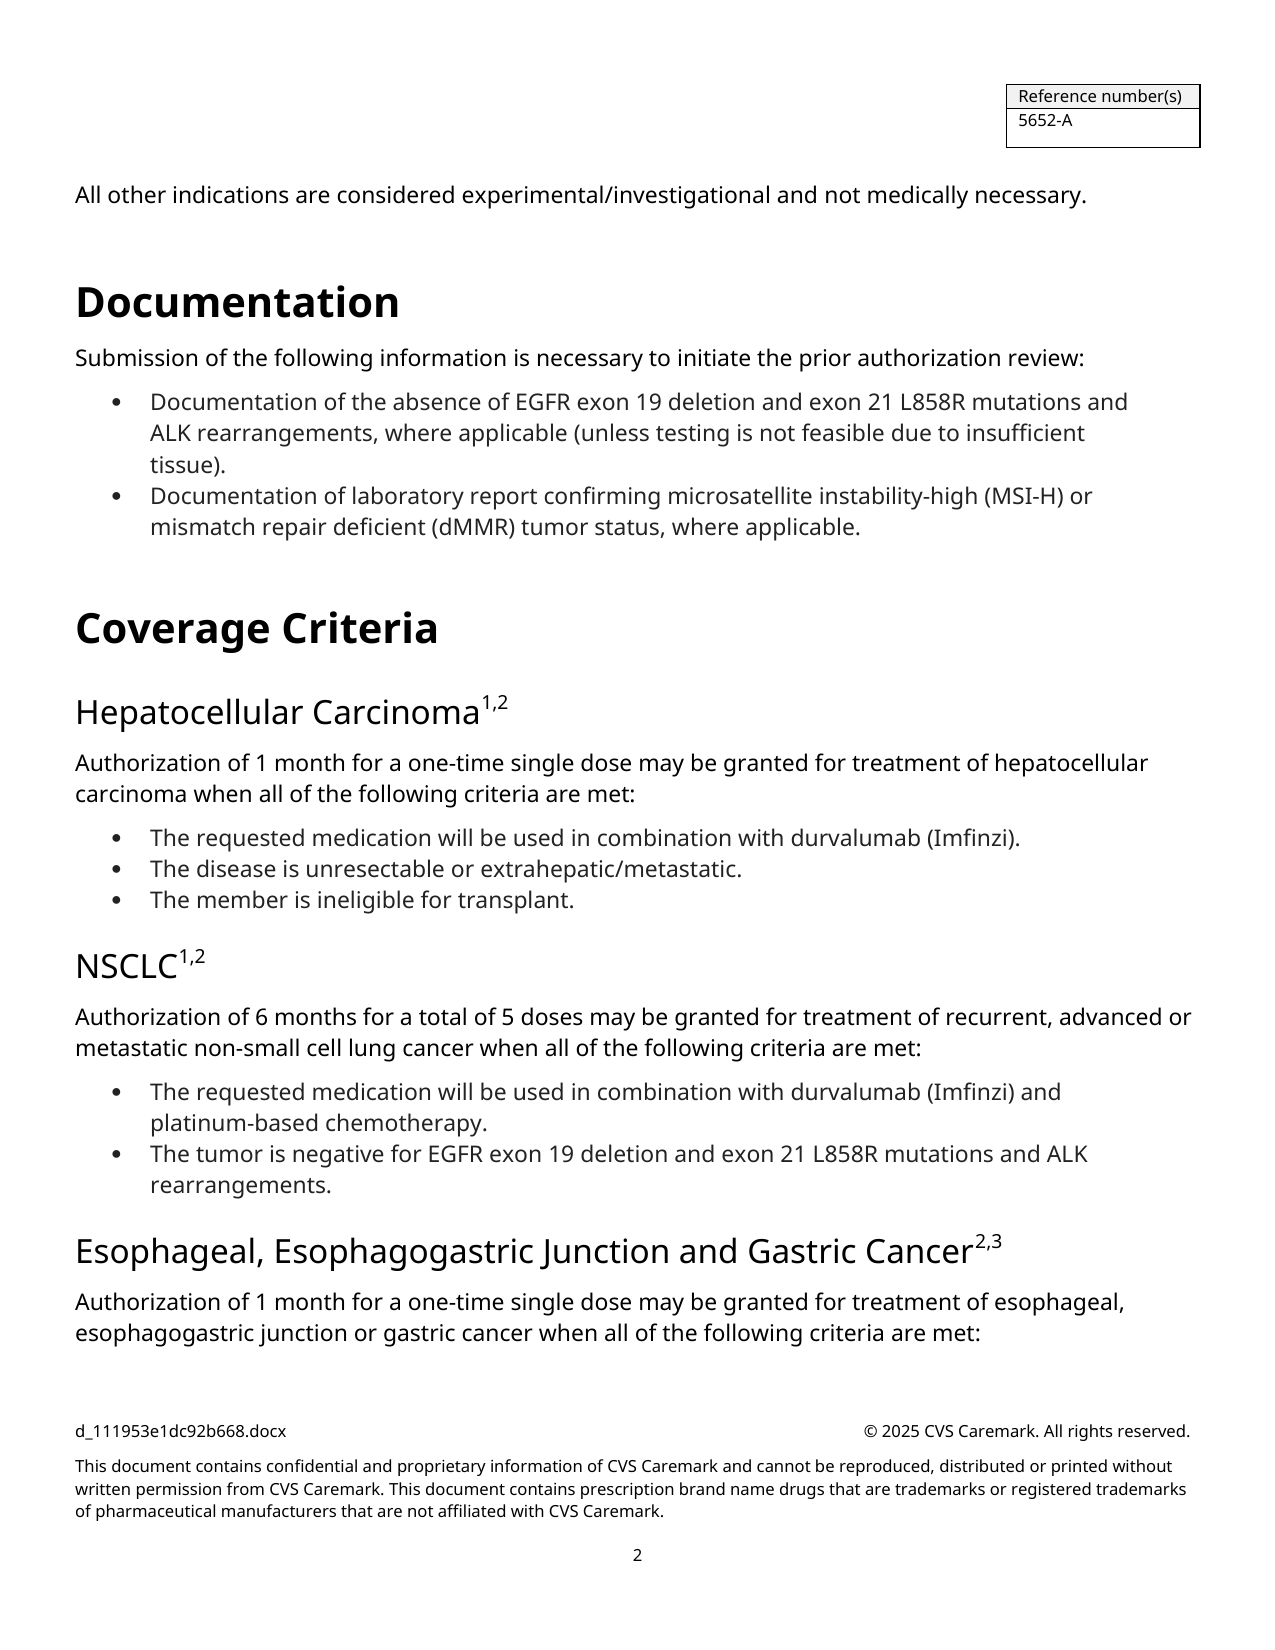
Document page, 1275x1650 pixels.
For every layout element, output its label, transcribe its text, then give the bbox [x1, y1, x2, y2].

subtitle Documentation [75, 273, 1200, 330]
list The requested medication will be used in combination with durvalumab (Imfinzi) and platinum-based chemotherapy. [112, 1075, 1161, 1138]
list The disease is unresectable or extrahepatic/metastatic. [112, 853, 1161, 884]
subtitle NSCLC1,2 [75, 942, 1200, 988]
text Authorization of 6 months for a total of 5 doses may be granted for treatment of recurrent, advanced or metastatic non-small cell lung cancer when all of the following criteria are met: [75, 1000, 1200, 1063]
text All other indications are considered experimental/investigational and not medically necessary. [75, 179, 1200, 211]
subtitle Hepatocellular Carcinoma1,2 [75, 689, 1200, 734]
subtitle Coverage Criteria [75, 599, 1200, 655]
list The tumor is negative for EGFR exon 19 deletion and exon 21 L858R mutations and ALK rearrangements. [112, 1138, 1161, 1200]
list The member is ineligible for transplant. [112, 884, 1161, 915]
list Documentation of laboratory report confirming microsatellite instability-high (MSI-H) or mismatch repair deficient (dMMR) tumor status, where applicable. [112, 480, 1161, 542]
text Authorization of 1 month for a one-time single dose may be granted for treatment of esophageal, esophagogastric junction or gastric cancer when all of the following criteria are met: [75, 1285, 1200, 1348]
list The requested medication will be used in combination with durvalumab (Imfinzi). [112, 822, 1161, 853]
text Authorization of 1 month for a one-time single dose may be granted for treatment of hepatocellular carcinoma when all of the following criteria are met: [75, 747, 1200, 809]
subtitle Esophageal, Esophagogastric Junction and Gastric Cancer2,3 [75, 1227, 1200, 1273]
list Documentation of the absence of EGFR exon 19 deletion and exon 21 L858R mutations and ALK rearrangements, where applicable (unless testing is not feasible due to insufficient tissue). [112, 386, 1161, 480]
text Submission of the following information is necessary to initiate the prior authorization review: [75, 342, 1200, 374]
